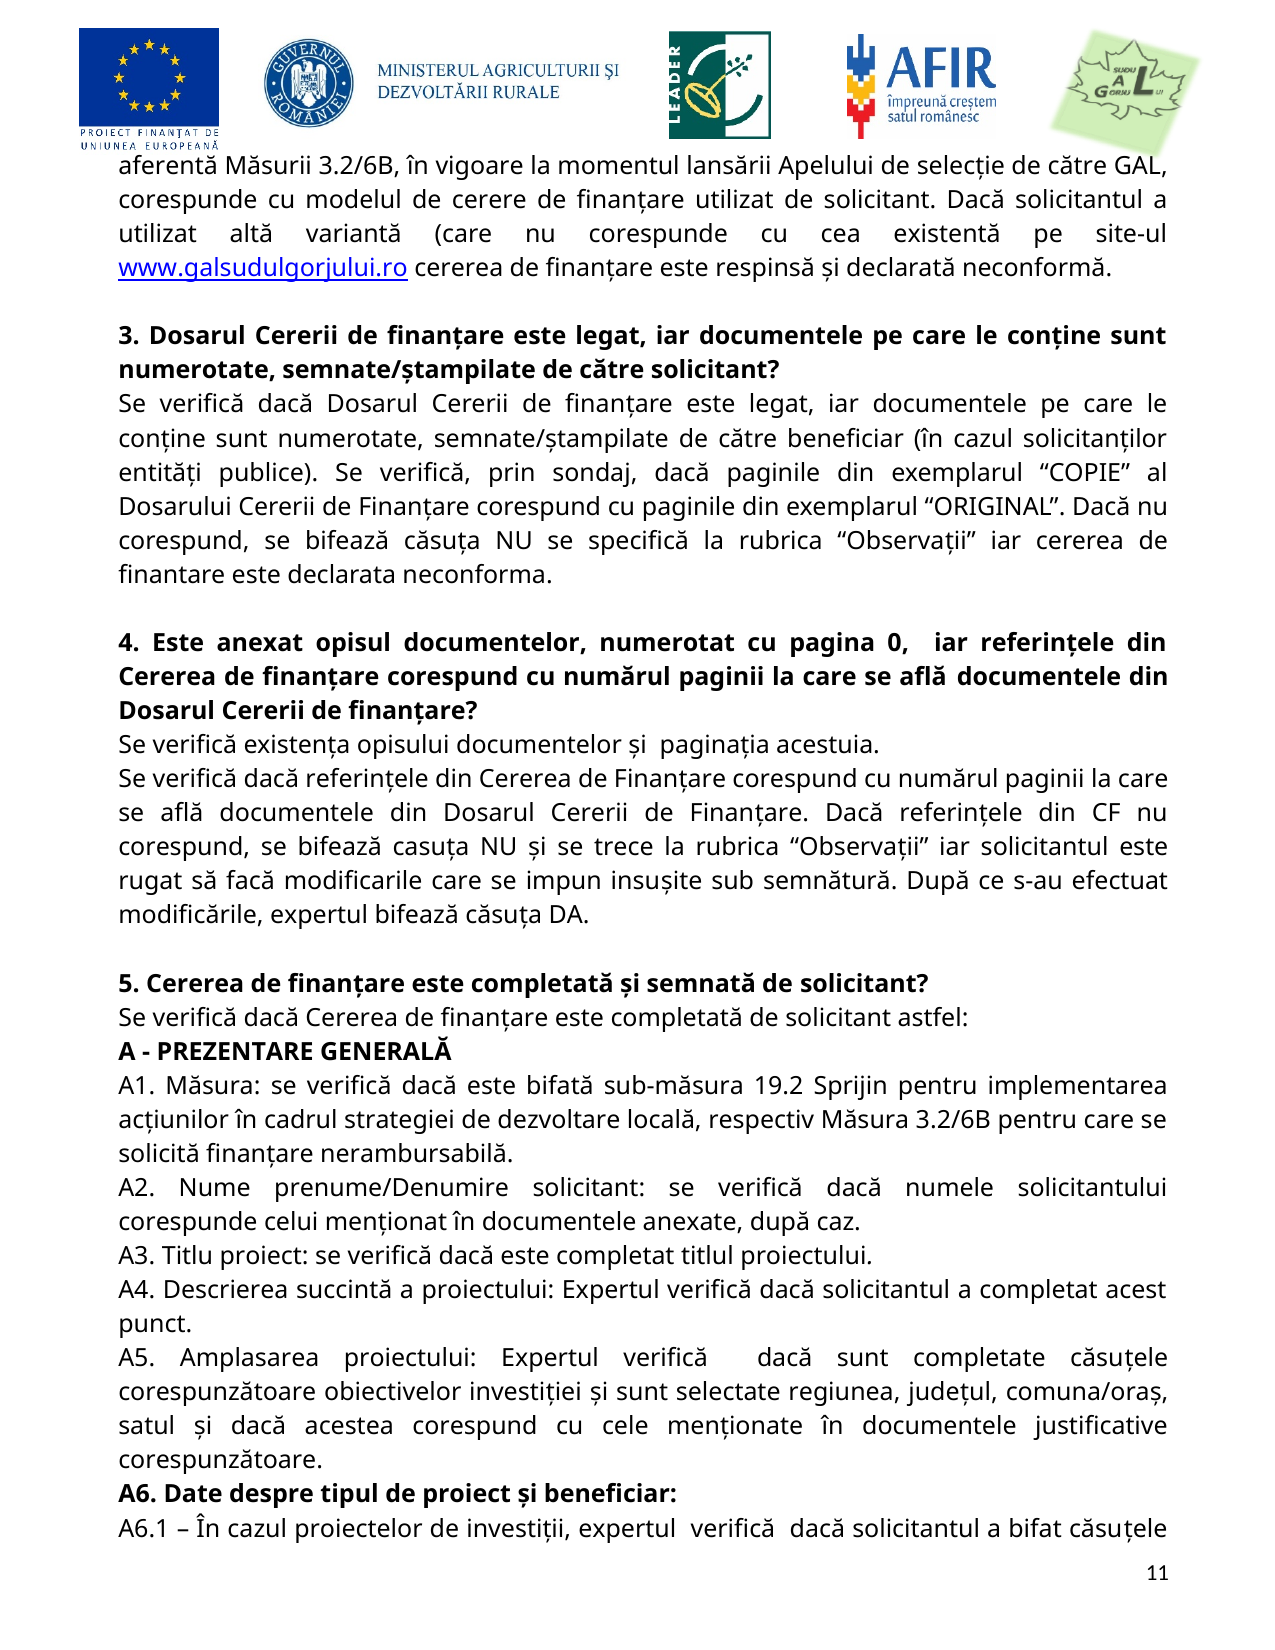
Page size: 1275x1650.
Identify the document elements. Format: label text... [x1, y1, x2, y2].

text A - PREZENTARE GENERALĂ [118, 1033, 1169, 1067]
picture [669, 31, 771, 139]
text Se verifică dacă Dosarul Cererii de finanţare este legat, iar documentele pe care le conţine sunt numerotate, semnate/ștampilate de către beneficiar (în cazul solicitanților entități publice). Se verifică, prin sondaj, dacă paginile din exemplarul “COPIE” al Dosarului Cererii de Finanţare corespund cu paginile din exemplarul “ORIGINAL”. Dacă nu corespund, se bifează căsuţa NU se specifică la rubrica “Observaţii” iar cererea de finantare este declarata neconforma. [118, 386, 1169, 591]
text A3. Titlu proiect: se verifică dacă este completat titlul proiectului. [118, 1238, 1169, 1272]
text A6. Date despre tipul de proiect și beneficiar: [118, 1476, 1169, 1510]
text A2. Nume prenume/Denumire solicitant: se verifică dacă numele solicitantului corespunde celui menţionat în documentele anexate, după caz. [118, 1169, 1169, 1238]
list 3. Dosarul Cererii de finanțare este legat, iar documentele pe care le conține sunt numerotate, semnate/ștampilate de către solicitant? [118, 318, 1169, 386]
picture [847, 34, 996, 139]
picture [258, 23, 631, 148]
picture [1042, 23, 1208, 164]
text A5. Amplasarea proiectului: Expertul verifică dacă sunt completate căsuţele corespunzătoare obiectivelor investiţiei şi sunt selectate regiunea, judeţul, comuna/oraș, satul şi dacă acestea corespund cu cele menționate în documentele justificative corespunzătoare. [118, 1340, 1169, 1476]
text A4. Descrierea succintă a proiectului: Expertul verifică dacă solicitantul a completat acest punct. [118, 1272, 1169, 1340]
picture [79, 28, 219, 155]
text A1. Măsura: se verifică dacă este bifată sub-măsura 19.2 Sprijin pentru implementarea acțiunilor în cadrul strategiei de dezvoltare locală, respectiv Măsura 3.2/6B pentru care se solicită finanţare nerambursabilă. [118, 1067, 1169, 1169]
text Se verifică dacă referinţele din Cererea de Finanţare corespund cu numărul paginii la care se află documentele din Dosarul Cererii de Finanţare. Dacă referinţele din CF nu corespund, se bifează casuţa NU şi se trece la rubrica “Observaţii” iar solicitantul este rugat să facă modificarile care se impun insuşite sub semnătură. După ce s-au efectuat modificările, expertul bifează căsuţa DA. [118, 761, 1169, 931]
list 4. Este anexat opisul documentelor, numerotat cu pagina 0, iar referințele din Cererea de finanțare corespund cu numărul paginii la care se află documentele din Dosarul Cererii de finanțare? [118, 624, 1169, 727]
list 5. Cererea de finanţare este completată și semnată de solicitant? [118, 965, 1169, 999]
list Se verifică existența opisului documentelor și paginația acestuia. [118, 727, 1169, 761]
text Se verifică dacă Cererea de finanţare este completată de solicitant astfel: [118, 999, 1169, 1033]
